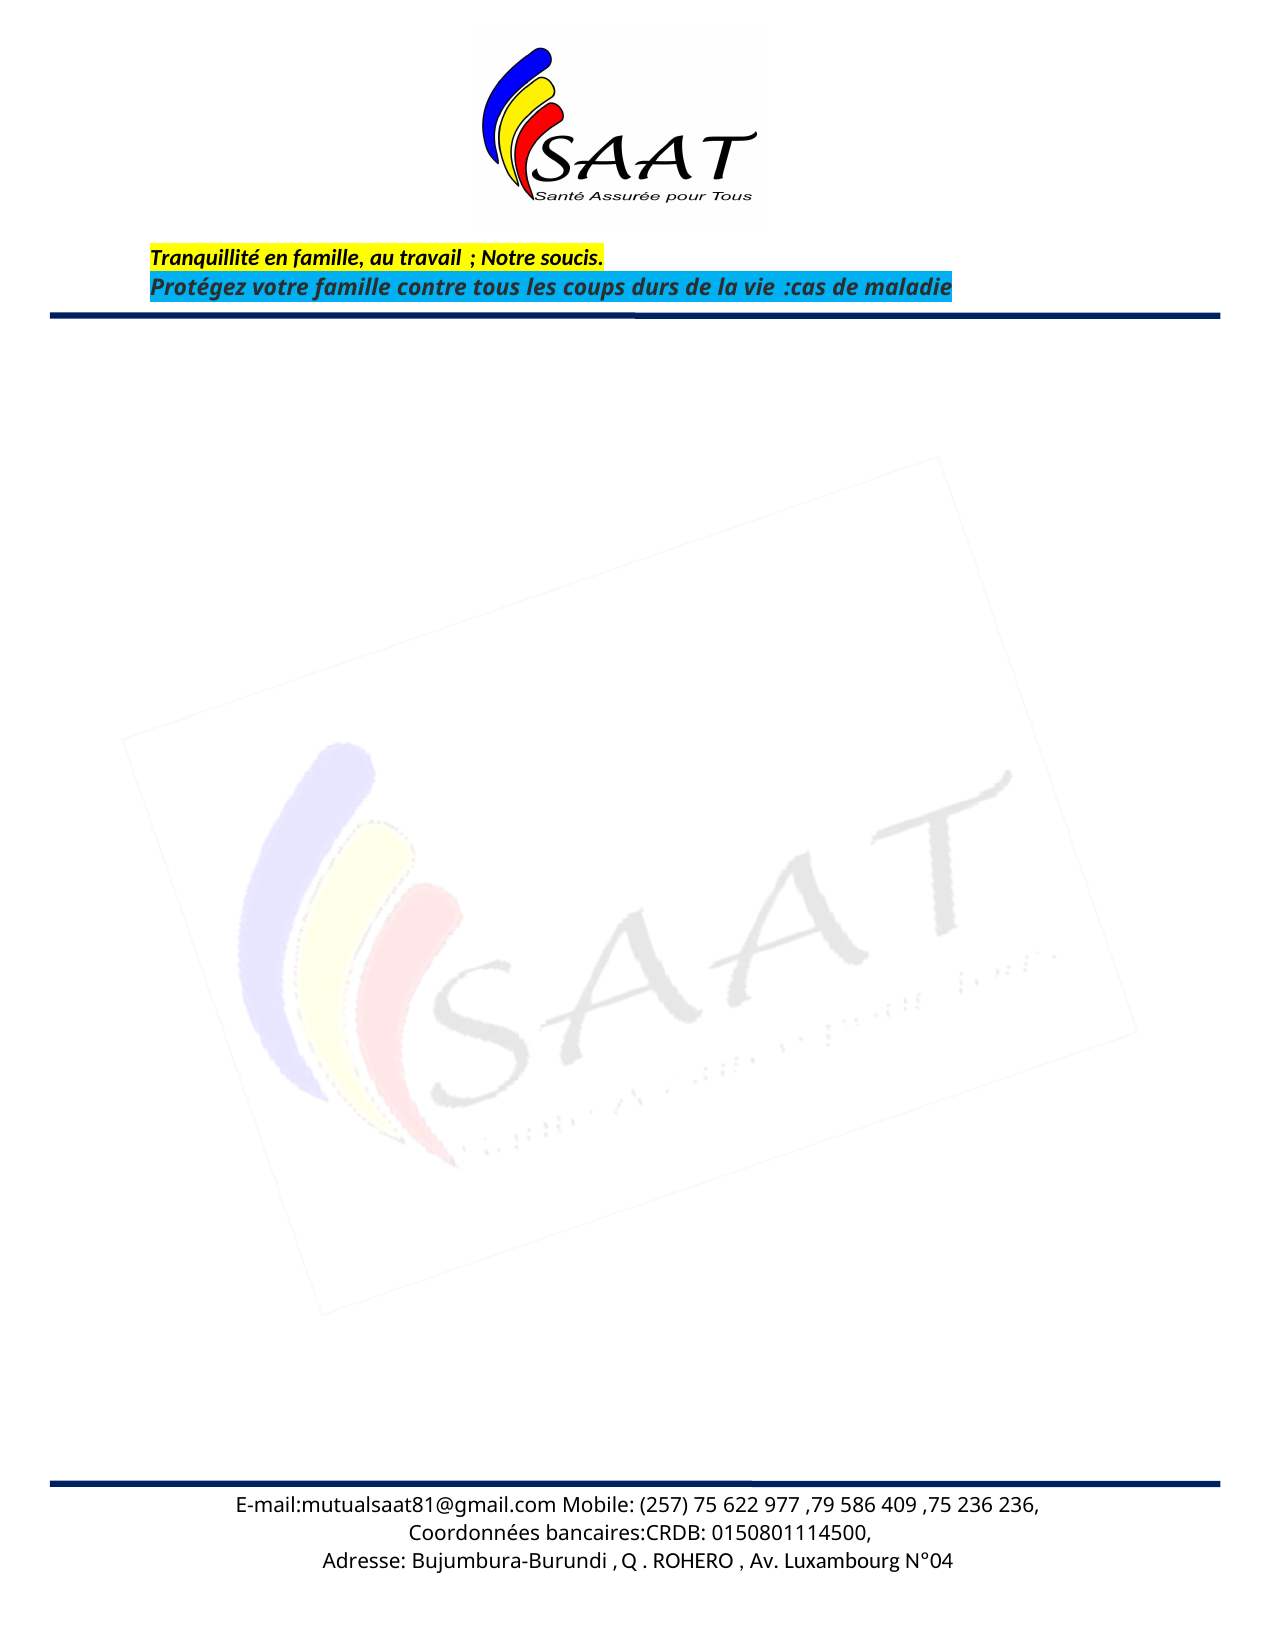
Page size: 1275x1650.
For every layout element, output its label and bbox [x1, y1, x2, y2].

picture [473, 23, 769, 232]
